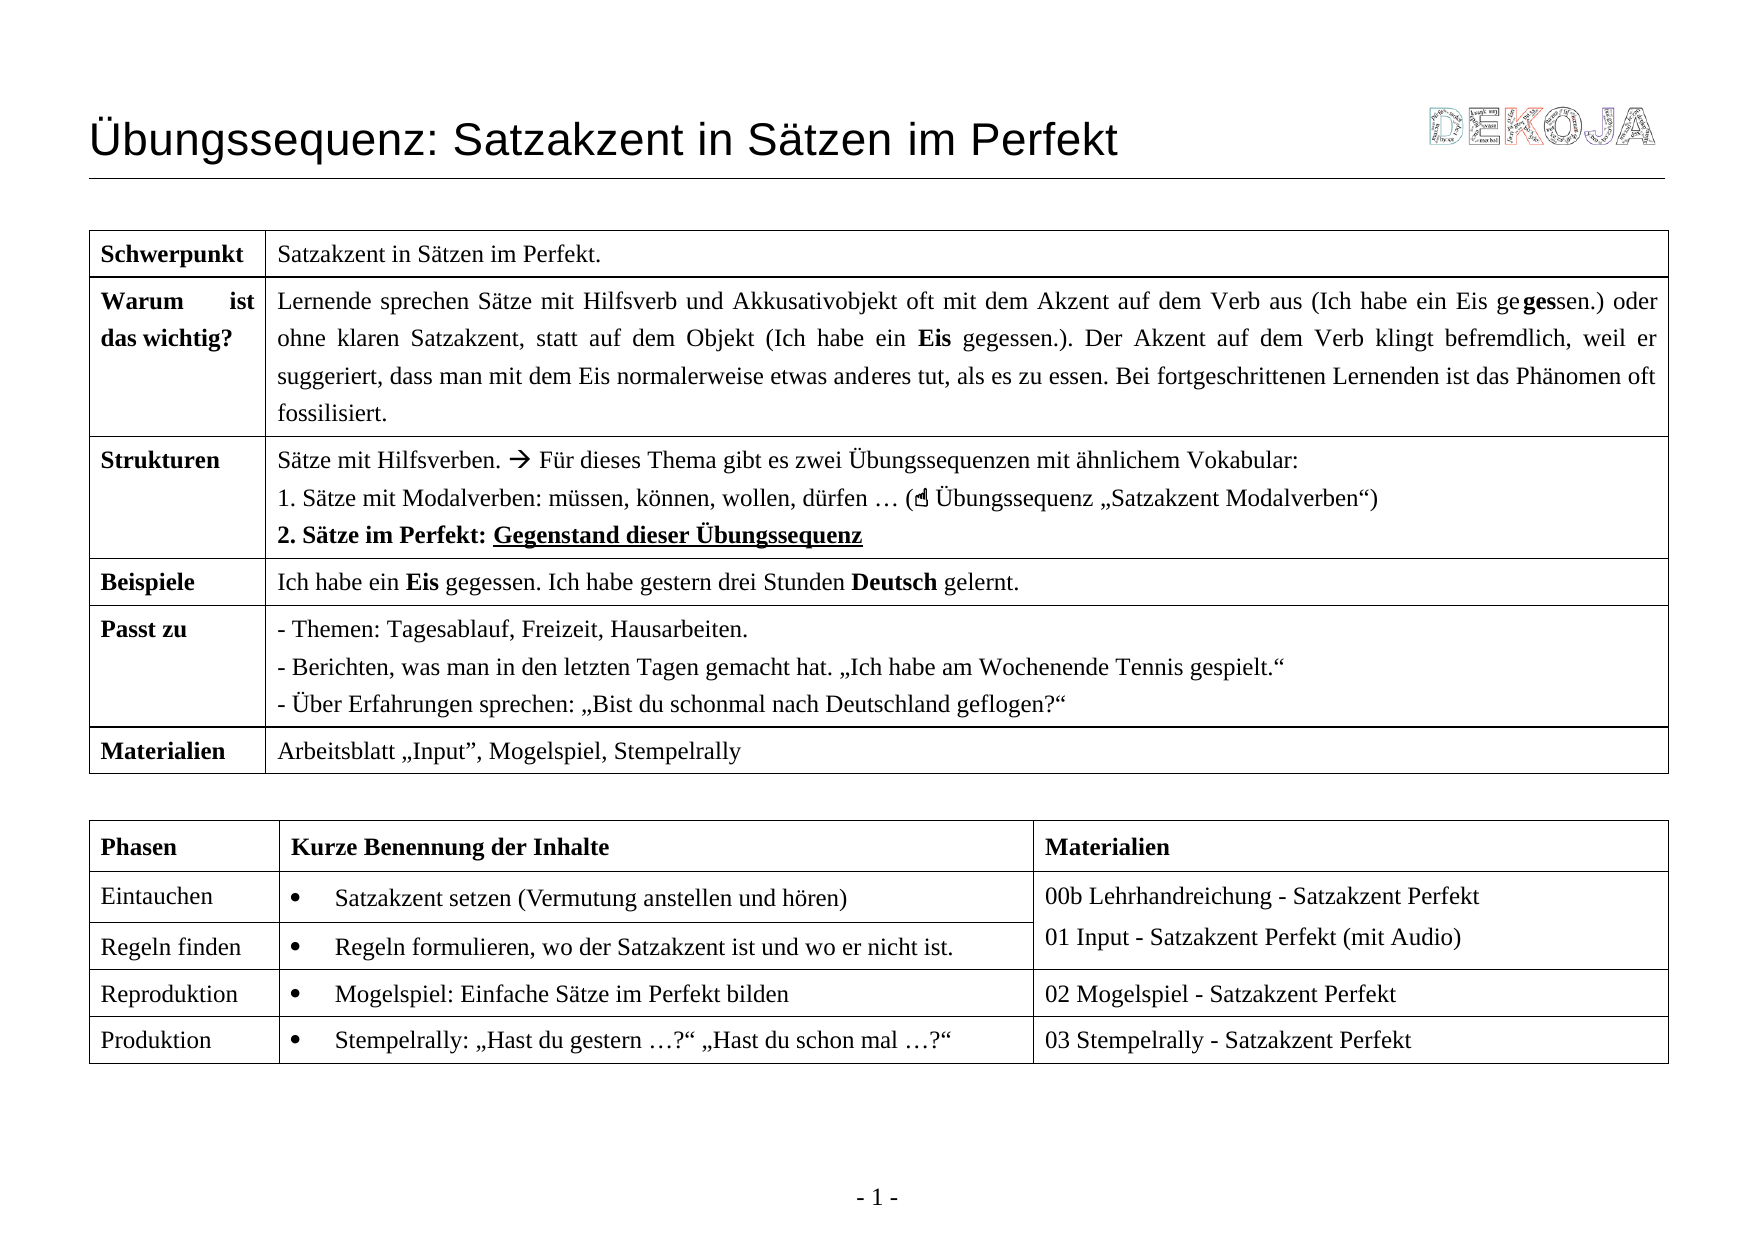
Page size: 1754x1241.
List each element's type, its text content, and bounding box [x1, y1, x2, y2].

table_header Schwerpunkt [90, 231, 265, 276]
table_cell Strukturen [90, 437, 265, 558]
table_cell Produktion [90, 1017, 279, 1063]
table_header Phasen [90, 821, 279, 871]
table_cell Regeln formulieren, wo der Satzakzent ist und wo er nicht ist. [280, 923, 1033, 969]
table_cell 03 Stempelrally - Satzakzent Perfekt [1034, 1017, 1668, 1063]
table_cell Materialien [90, 728, 265, 773]
table_header Satzakzent in Sätzen im Perfekt. [266, 231, 1668, 276]
table_cell 02 Mogelspiel - Satzakzent Perfekt [1034, 970, 1668, 1016]
table_cell Passt zu [90, 606, 265, 726]
table_cell Reproduktion [90, 970, 279, 1016]
title Übungssequenz: Satzakzent in Sätzen im Perfekt [89, 101, 1665, 178]
picture [1428, 106, 1656, 145]
table_cell 00b Lehrhandreichung - Satzakzent Perfekt 01 Input - Satzakzent Perfekt (mit Audio) [1034, 872, 1668, 969]
table_cell Arbeitsblatt „Input”, Mogelspiel, Stempelrally [266, 728, 1668, 773]
table_cell Beispiele [90, 559, 265, 604]
table_cell Eintauchen [90, 872, 279, 922]
table_cell Regeln finden [90, 923, 279, 969]
table_cell - Themen: Tagesablauf, Freizeit, Hausarbeiten. - Berichten, was man in den letzten Tagen gemacht hat. „Ich habe am Wochenende Tennis gespielt.“ - Über Erfahrungen sprechen: „Bist du schonmal nach Deutschland geflogen?“ [266, 606, 1668, 726]
table_cell Warum ist das wichtig? [90, 278, 265, 436]
table_header Materialien [1034, 821, 1668, 871]
table_cell Stempelrally: „Hast du gestern …?“ „Hast du schon mal …?“ [280, 1017, 1033, 1063]
table_cell Lernende sprechen Sätze mit Hilfsverb und Akkusativobjekt oft mit dem Akzent auf dem Verb aus (Ich habe ein Eis gegessen.) oder ohne klaren Satzakzent, statt auf dem Objekt (Ich habe ein Eis gegessen.). Der Akzent auf dem Verb klingt befremdlich, weil er suggeriert, dass man mit dem Eis normalerweise etwas anderes tut, als es zu essen. Bei fortgeschrittenen Lernenden ist das Phänomen oft fossilisiert. [266, 278, 1668, 436]
table_cell Ich habe ein Eis gegessen. Ich habe gestern drei Stunden Deutsch gelernt. [266, 559, 1668, 604]
table_cell Sätze mit Hilfsverben. Für dieses Thema gibt es zwei Übungssequenzen mit ähnlichem Vokabular: 1. Sätze mit Modalverben: müssen, können, wollen, dürfen … ( Übungssequenz „Satzakzent Modalverben“) 2. Sätze im Perfekt: Gegenstand dieser Übungssequenz [266, 437, 1668, 558]
table_cell Satzakzent setzen (Vermutung anstellen und hören) [280, 872, 1033, 922]
table_header Kurze Benennung der Inhalte [280, 821, 1033, 871]
table_cell Mogelspiel: Einfache Sätze im Perfekt bilden [280, 970, 1033, 1016]
